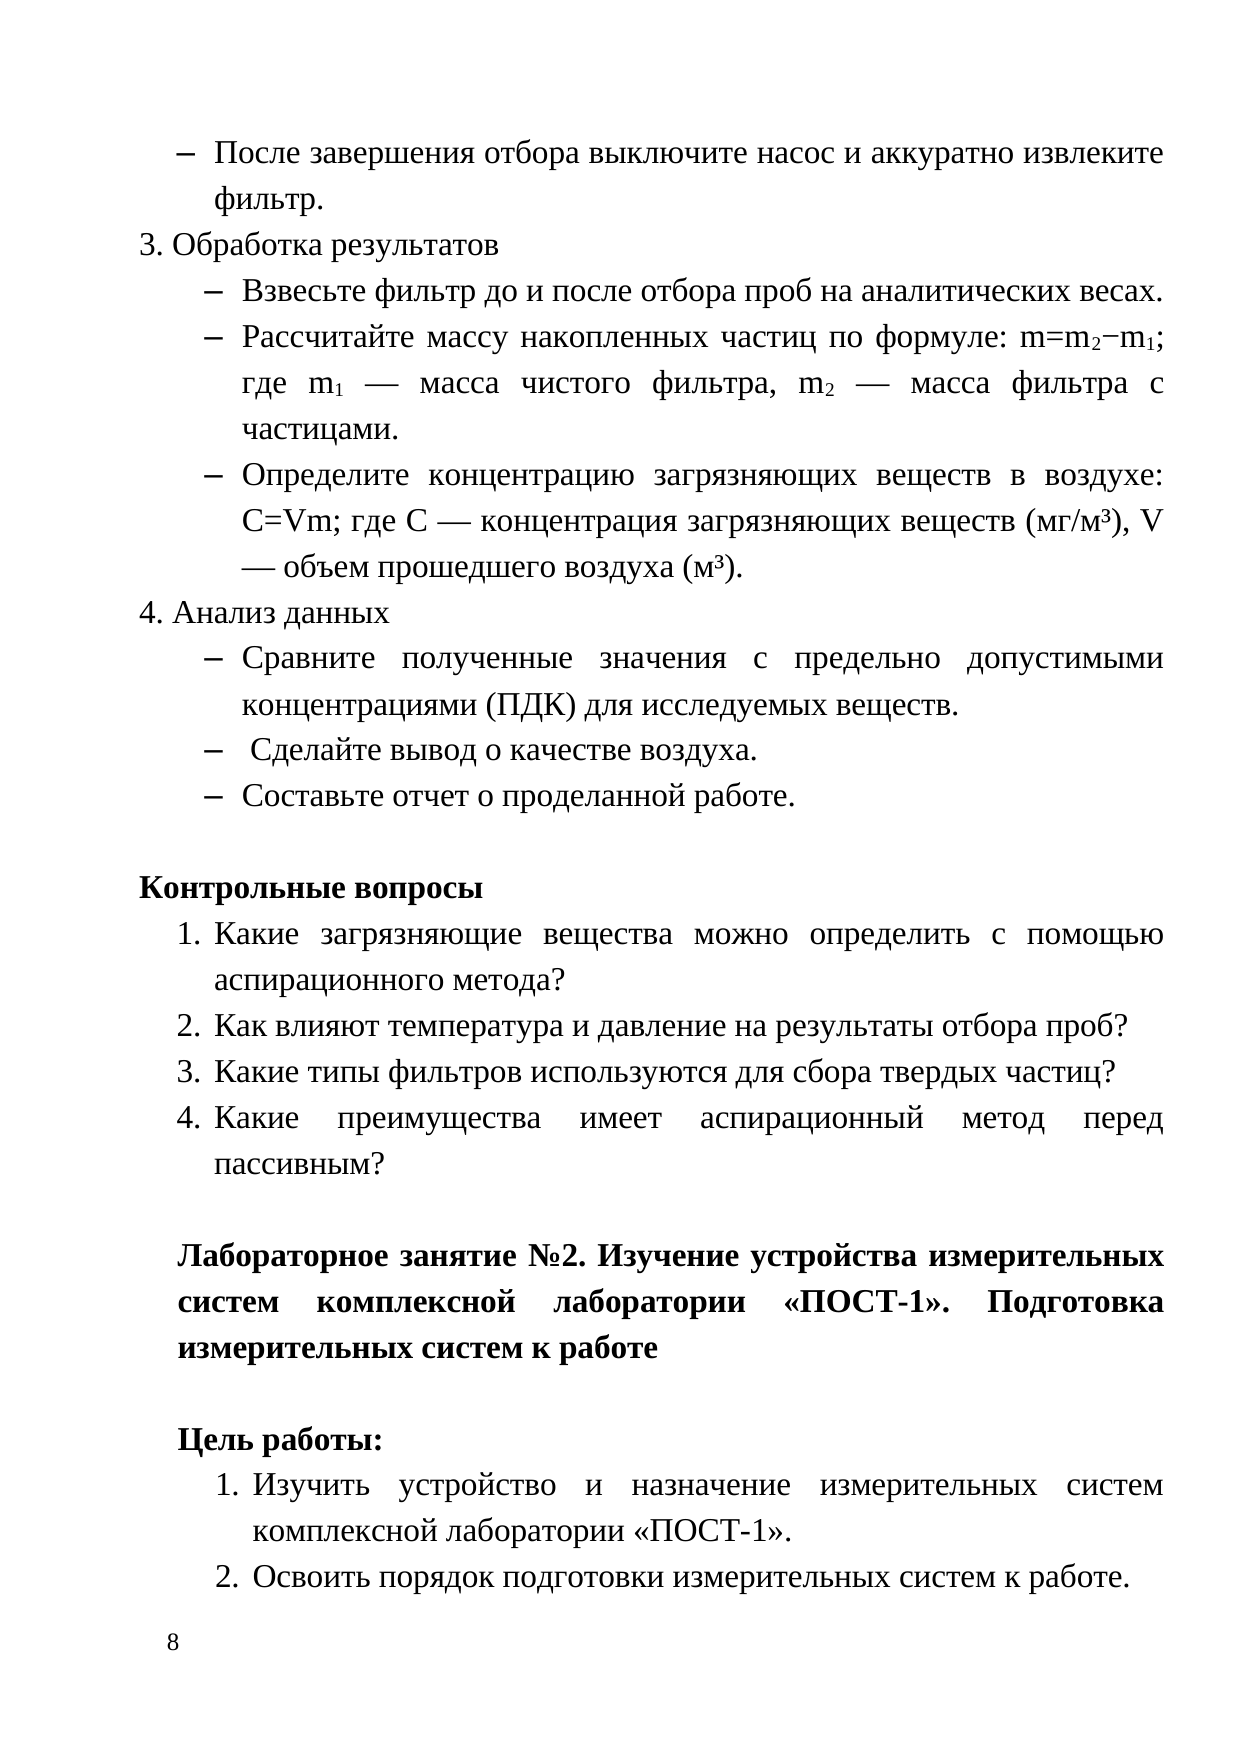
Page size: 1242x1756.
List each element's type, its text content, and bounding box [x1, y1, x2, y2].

list Какие загрязняющие вещества можно определить с помощью аспирационного метода? [176, 913, 1164, 998]
list Как влияют температура и давление на результаты отбора проб? [176, 1005, 1164, 1044]
list Какие типы фильтров используются для сбора твердых частиц? [176, 1051, 1164, 1089]
list Сделайте вывод о качестве воздуха. [204, 730, 1164, 768]
list Изучить устройство и назначение измерительных систем комплексной лаборатории «ПОСТ-1». [215, 1465, 1164, 1549]
list Рассчитайте массу накопленных частиц по формуле: m=m2−m1; где m1 — масса чистого фильтра, m2 — масса фильтра с частицами. [204, 316, 1164, 446]
text Цель работы: [177, 1419, 1164, 1457]
text 4. Анализ данных [139, 592, 1164, 630]
list Составьте отчет о проделанной работе. [204, 776, 1164, 814]
text 3. Обработка результатов [139, 224, 1164, 263]
list Освоить порядок подготовки измерительных систем к работе. [215, 1557, 1164, 1595]
list Взвесьте фильтр до и после отбора проб на аналитических весах. [204, 270, 1164, 309]
list Какие преимущества имеет аспирационный метод перед пассивным? [176, 1097, 1164, 1181]
text Контрольные вопросы [139, 867, 1164, 906]
text Лабораторное занятие №2. Изучение устройства измерительных систем комплексной лаборатории «ПОСТ-1». Подготовка измерительных систем к работе [177, 1235, 1164, 1365]
list После завершения отбора выключите насос и аккуратно извлеките фильтр. [176, 132, 1164, 217]
list Сравните полученные значения с предельно допустимыми концентрациями (ПДК) для исследуемых веществ. [204, 638, 1164, 722]
list Определите концентрацию загрязняющих веществ в воздухе: C=Vm; где C — концентрация загрязняющих веществ (мг/м³), V — объем прошедшего воздуха (м³). [204, 454, 1164, 584]
